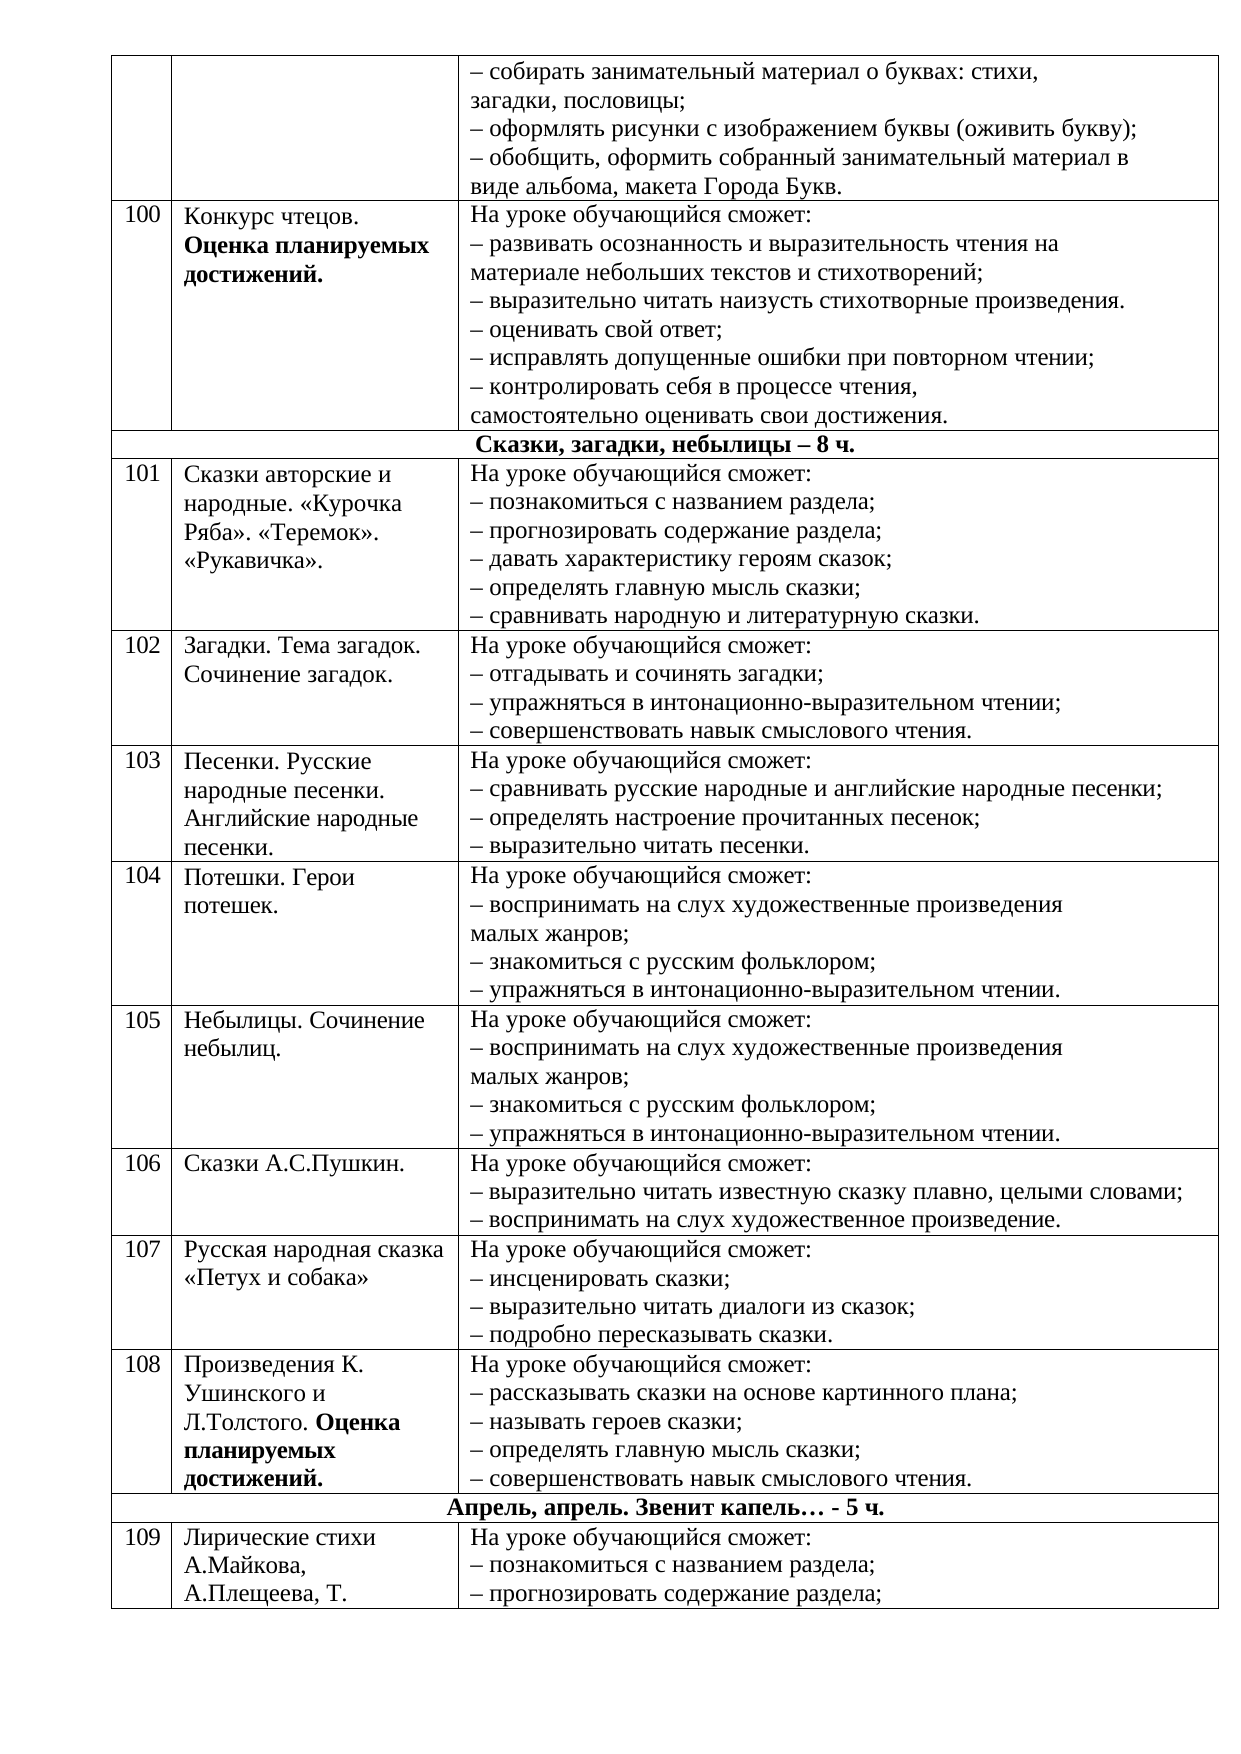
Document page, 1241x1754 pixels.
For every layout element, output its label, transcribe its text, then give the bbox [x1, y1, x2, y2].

table_cell 107 [112, 1236, 171, 1349]
table_cell Русская народная сказка «Петух и собака» [172, 1236, 458, 1349]
table_cell Лирические стихи А.Майкова, А.Плещеева, Т. [172, 1523, 458, 1608]
table_cell Конкурс чтецов. Оценка планируемых достижений. [172, 201, 458, 429]
table_header [112, 56, 171, 200]
table_cell 101 [112, 459, 171, 630]
table_cell На уроке обучающийся сможет: воспринимать на слух художественные произведения малых жанров; знакомиться с русским фольклором; упражняться в интонационно-выразительном чтении. [459, 862, 1218, 1005]
table_cell 108 [112, 1350, 171, 1493]
table_cell 109 [112, 1523, 171, 1608]
table_cell Произведения К. Ушинского и Л.Толстого. Оценка планируемых достижений. [172, 1350, 458, 1493]
table_cell 103 [112, 746, 171, 861]
table_cell Сказки, загадки, небылицы – 8 ч. [112, 431, 1218, 458]
table_cell Сказки авторские и народные. «Курочка Ряба». «Теремок». «Рукавичка». [172, 459, 458, 630]
table_cell 105 [112, 1006, 171, 1148]
table_cell На уроке обучающийся сможет: выразительно читать известную сказку плавно, целыми словами; воспринимать на слух художественное произведение. [459, 1149, 1218, 1234]
table_cell 100 [112, 201, 171, 429]
table_cell Сказки А.С.Пушкин. [172, 1149, 458, 1234]
table_cell На уроке обучающийся сможет: воспринимать на слух художественные произведения малых жанров; знакомиться с русским фольклором; упражняться в интонационно-выразительном чтении. [459, 1006, 1218, 1148]
table_cell На уроке обучающийся сможет: развивать осознанность и выразительность чтения на материале небольших текстов и стихотворений; выразительно читать наизусть стихотворные произведения. оценивать свой ответ; исправлять допущенные ошибки при повторном чтении; контролировать себя в процессе чтения, самостоятельно оценивать свои достижения. [459, 201, 1218, 429]
table_cell На уроке обучающийся сможет: инсценировать сказки; выразительно читать диалоги из сказок; подробно пересказывать сказки. [459, 1236, 1218, 1349]
table_cell На уроке обучающийся сможет: отгадывать и сочинять загадки; упражняться в интонационно-выразительном чтении; совершенствовать навык смыслового чтения. [459, 631, 1218, 745]
table_cell 106 [112, 1149, 171, 1234]
table_cell На уроке обучающийся сможет: познакомиться с названием раздела; прогнозировать содержание раздела; [459, 1523, 1218, 1608]
table_cell Загадки. Тема загадок. Сочинение загадок. [172, 631, 458, 745]
table_cell Потешки. Герои потешек. [172, 862, 458, 1005]
table_header собирать занимательный материал о буквах: стихи, загадки, пословицы; оформлять рисунки с изображением буквы (оживить букву); обобщить, оформить собранный занимательный материал в виде альбома, макета Города Букв. [459, 56, 1218, 200]
table_cell На уроке обучающийся сможет: рассказывать сказки на основе картинного плана; называть героев сказки; определять главную мысль сказки; совершенствовать навык смыслового чтения. [459, 1350, 1218, 1493]
table_header [172, 56, 458, 200]
table_cell Небылицы. Сочинение небылиц. [172, 1006, 458, 1148]
table_cell Апрель, апрель. Звенит капель… - 5 ч. [112, 1494, 1218, 1522]
table_cell На уроке обучающийся сможет: познакомиться с названием раздела; прогнозировать содержание раздела; давать характеристику героям сказок; определять главную мысль сказки; сравнивать народную и литературную сказки. [459, 459, 1218, 630]
table_cell 102 [112, 631, 171, 745]
table_cell На уроке обучающийся сможет: сравнивать русские народные и английские народные песенки; определять настроение прочитанных песенок; выразительно читать песенки. [459, 746, 1218, 861]
table_cell Песенки. Русские народные песенки. Английские народные песенки. [172, 746, 458, 861]
table_cell 104 [112, 862, 171, 1005]
